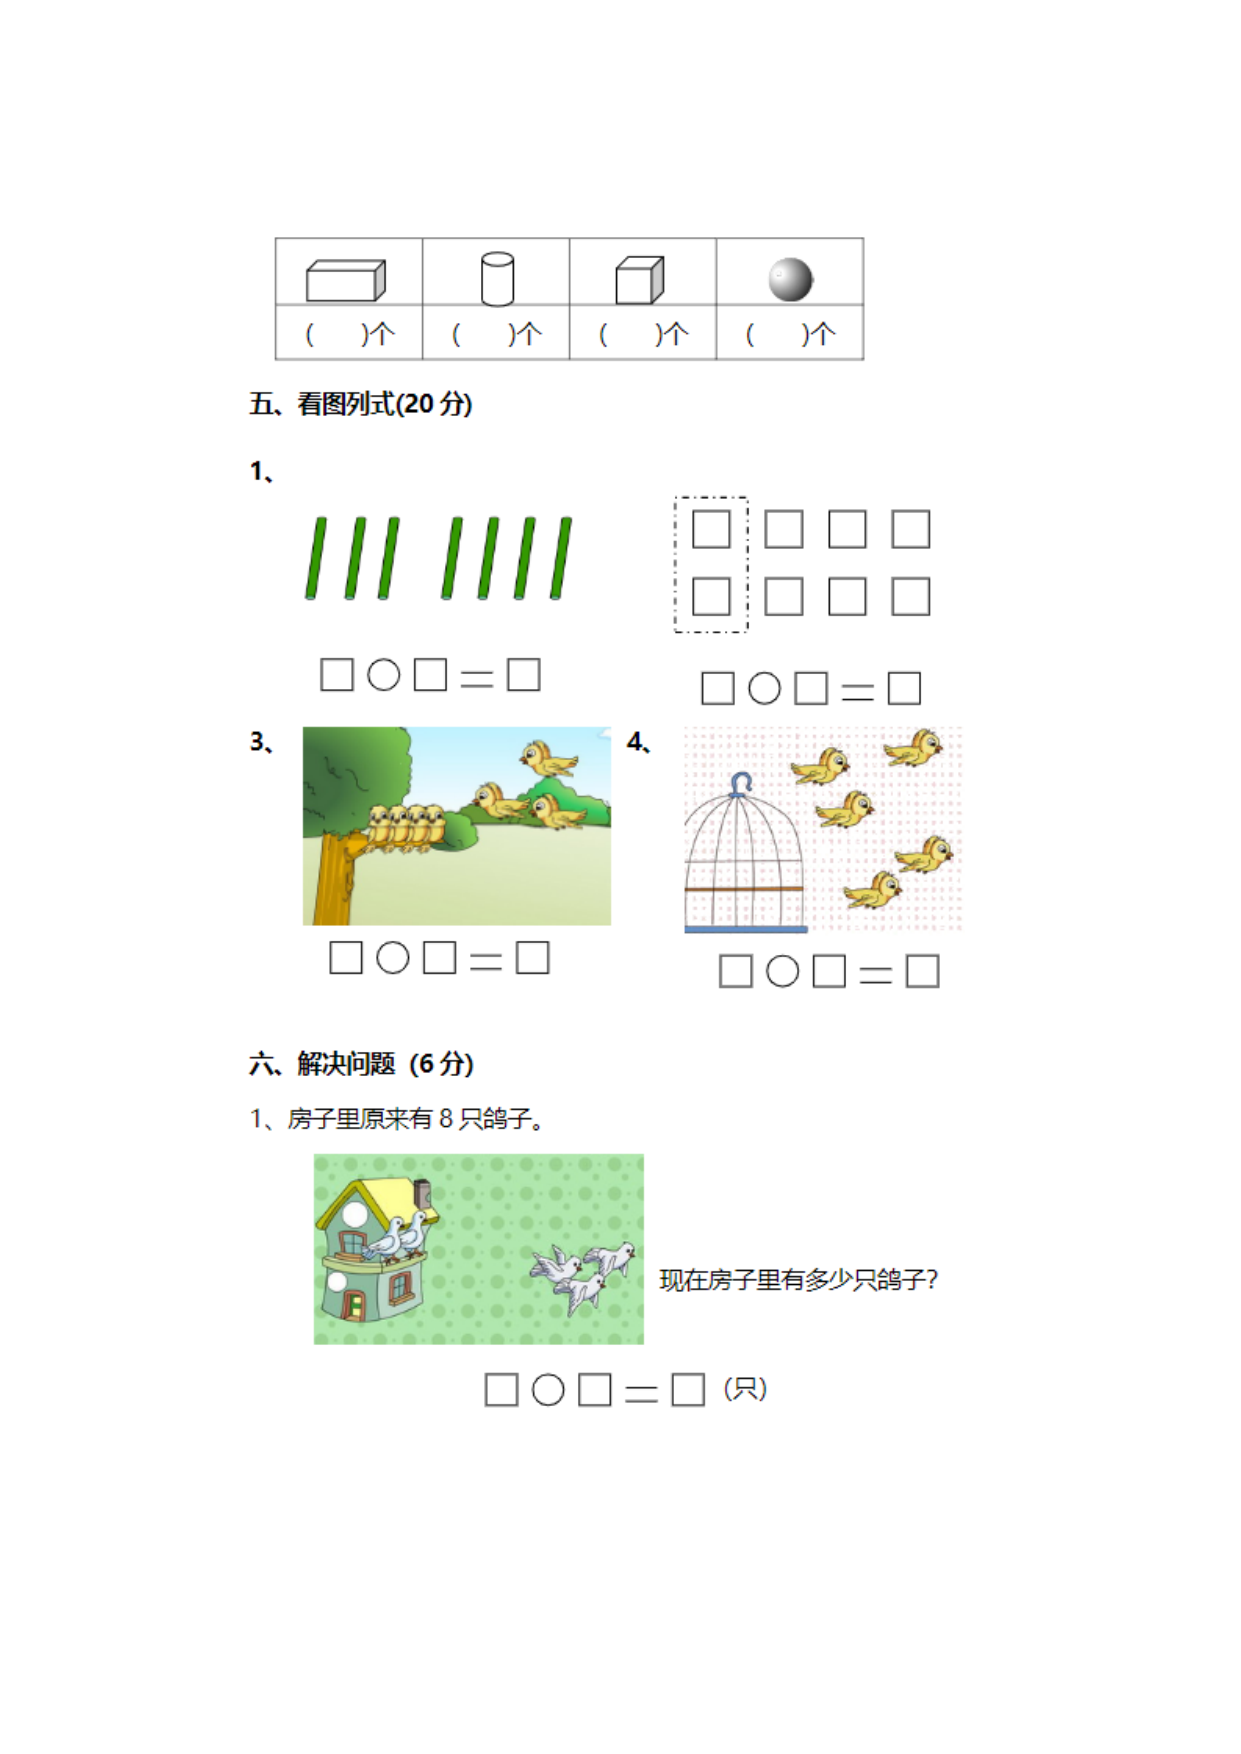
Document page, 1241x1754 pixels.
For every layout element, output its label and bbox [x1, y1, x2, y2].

picture [200, 162, 1040, 1528]
